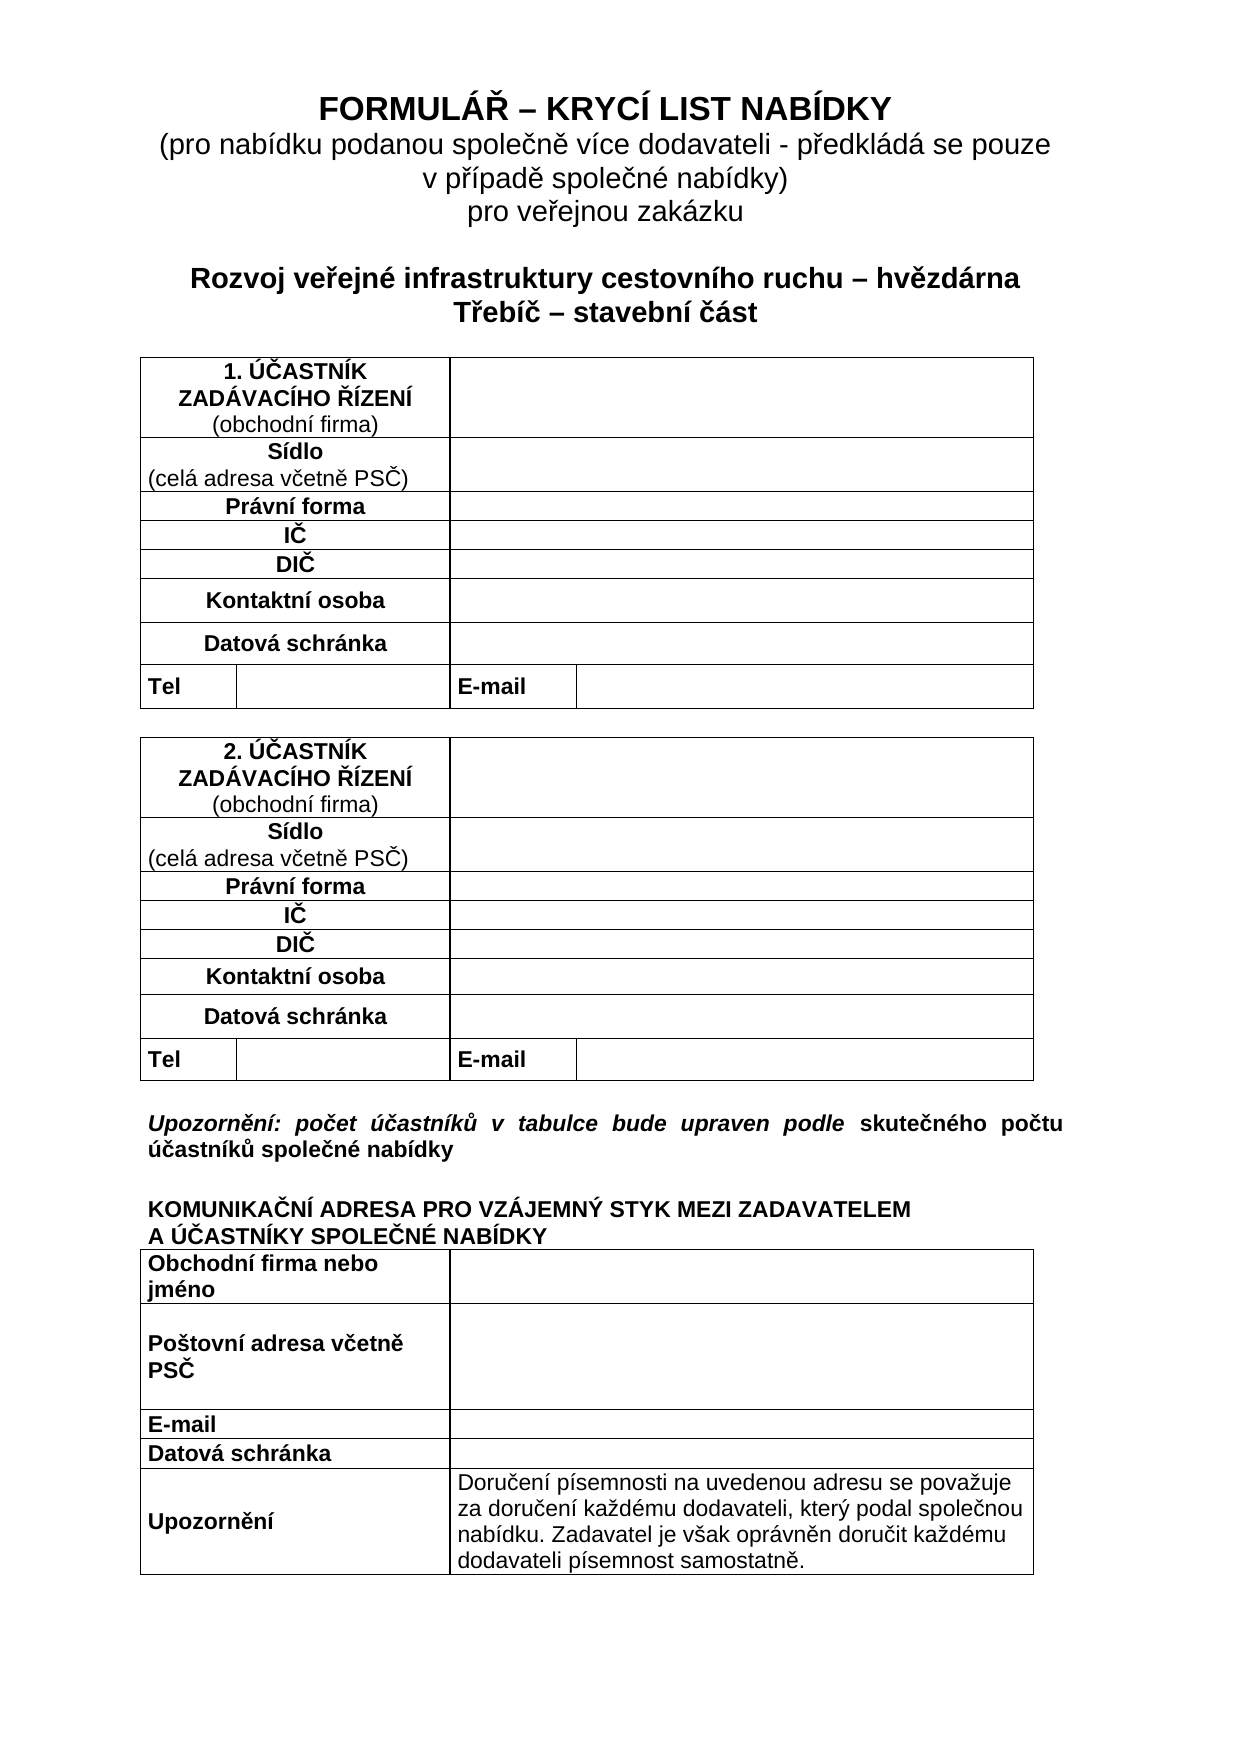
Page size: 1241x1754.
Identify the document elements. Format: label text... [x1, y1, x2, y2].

table_cell [451, 930, 1033, 958]
table_header 1. ÚČASTNÍK ZADÁVACÍHO ŘÍZENÍ (obchodní firma) [141, 358, 449, 437]
table_cell [451, 959, 1033, 994]
table_cell Právní forma [141, 872, 449, 900]
table_cell Poštovní adresa včetně PSČ [141, 1304, 449, 1409]
table_cell Sídlo (celá adresa včetně PSČ) [141, 818, 449, 871]
table_cell E-mail [451, 665, 576, 707]
text Rozvoj veřejné infrastruktury cestovního ruchu – hvězdárna Třebíč – stavební část [148, 261, 1063, 328]
table_cell Sídlo (celá adresa včetně PSČ) [141, 438, 449, 491]
table_cell Datová schránka [141, 1439, 449, 1467]
table_cell [451, 1304, 1033, 1409]
table_cell IČ [141, 521, 449, 549]
table_cell Tel [141, 665, 236, 707]
table_header [451, 1250, 1033, 1303]
table_cell [577, 1039, 1033, 1080]
table_cell [451, 818, 1033, 871]
text A ÚČASTNÍKY SPOLEČNÉ NABÍDKY [148, 1223, 1063, 1249]
table_cell [451, 438, 1033, 491]
table_header Obchodní firma nebo jméno [141, 1250, 449, 1303]
table_cell [451, 579, 1033, 622]
table_cell [451, 872, 1033, 900]
table_cell E-mail [141, 1410, 449, 1438]
table_cell [451, 1439, 1033, 1467]
table_cell [451, 1410, 1033, 1438]
table_header 2. ÚČASTNÍK ZADÁVACÍHO ŘÍZENÍ (obchodní firma) [141, 738, 449, 817]
table_cell E-mail [451, 1039, 576, 1080]
table_cell [577, 665, 1033, 707]
table_cell [451, 521, 1033, 549]
table_cell [451, 550, 1033, 578]
table_cell Datová schránka [141, 623, 449, 664]
table_cell [451, 901, 1033, 929]
table_cell [237, 665, 449, 707]
table_cell [237, 1039, 449, 1080]
table_cell Upozornění [141, 1469, 449, 1574]
text FORMULÁŘ – KRYCÍ LIST NABÍDKY [148, 89, 1063, 127]
table_cell Právní forma [141, 492, 449, 520]
table_cell [451, 995, 1033, 1037]
table_cell Tel [141, 1039, 236, 1080]
text Upozornění: počet účastníků v tabulce bude upraven podle skutečného počtu účastníků společné nabídky [148, 1110, 1063, 1163]
table_cell DIČ [141, 550, 449, 578]
table_cell [451, 492, 1033, 520]
text (pro nabídku podanou společně více dodavateli - předkládá se pouze v případě společné nabídky) [148, 127, 1063, 194]
text KOMUNIKAČNÍ ADRESA PRO VZÁJEMNÝ STYK MEZI ZADAVATELEM [148, 1196, 1063, 1223]
table_cell Doručení písemnosti na uvedenou adresu se považuje za doručení každému dodavateli, který podal společnou nabídku. Zadavatel je však oprávněn doručit každému dodavateli písemnost samostatně. [451, 1469, 1033, 1574]
text pro veřejnou zakázku [148, 194, 1063, 228]
table_cell Kontaktní osoba [141, 959, 449, 994]
table_header [451, 358, 1033, 437]
table_header [451, 738, 1033, 817]
table_cell DIČ [141, 930, 449, 958]
table_cell Kontaktní osoba [141, 579, 449, 622]
table_cell [451, 623, 1033, 664]
table_cell Datová schránka [141, 995, 449, 1037]
table_cell IČ [141, 901, 449, 929]
